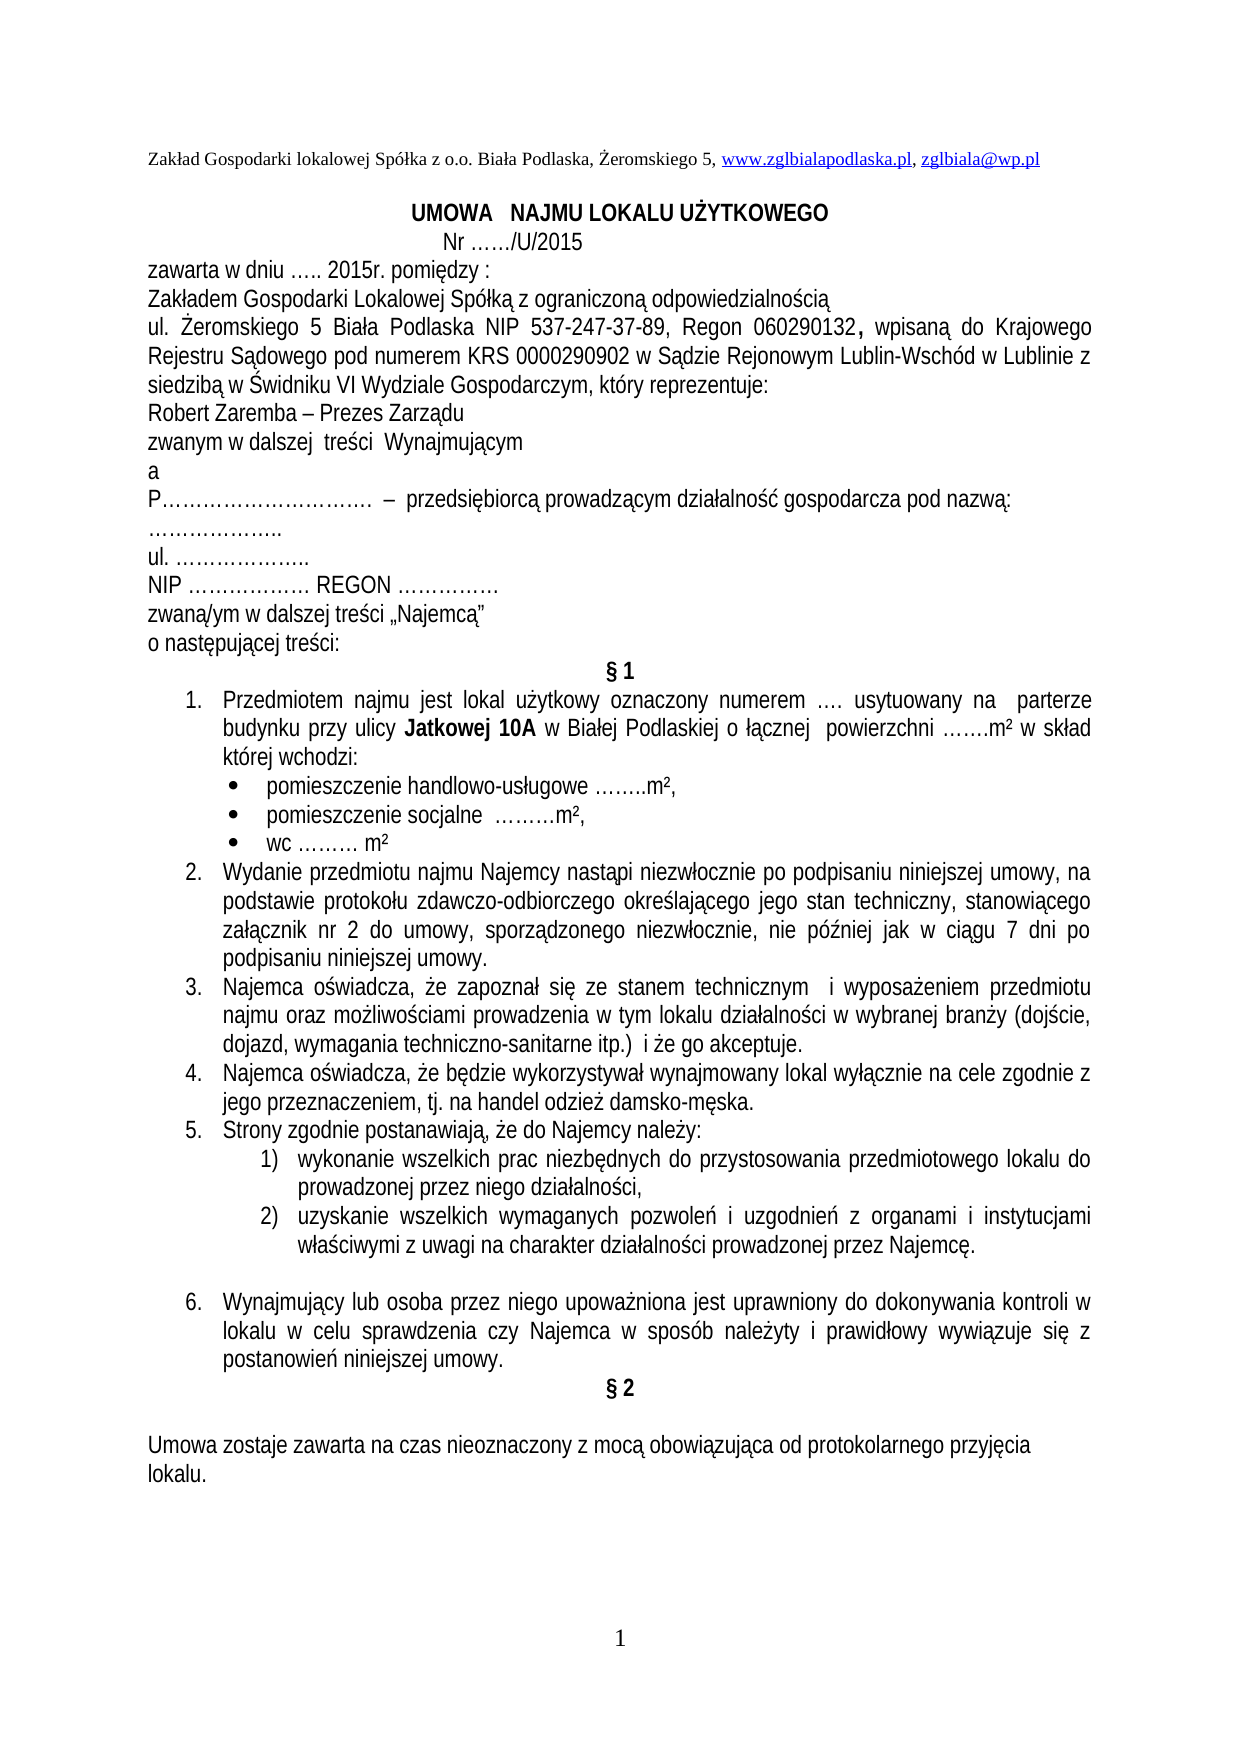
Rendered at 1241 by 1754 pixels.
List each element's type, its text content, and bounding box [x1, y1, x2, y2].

text Umowa zostaje zawarta na czas nieoznaczony z mocą obowiązująca od protokolarnego przyjęcia lokalu. [148, 1430, 1093, 1487]
text o następującej treści: [148, 627, 1093, 656]
list Wynajmujący lub osoba przez niego upoważniona jest uprawniony do dokonywania kontroli w lokalu w celu sprawdzenia czy Najemca w sposób należyty i prawidłowy wywiązuje się z postanowień niniejszej umowy. [185, 1287, 1093, 1373]
text zawarta w dniu ….. 2015r. pomiędzy : [148, 255, 1093, 284]
text zwaną/ym w dalszej treści „Najemcą” [148, 599, 1093, 627]
list pomieszczenie handlowo-usługowe ……..m², [229, 771, 1093, 799]
text Nr ……/U/2015 [148, 226, 1093, 255]
list pomieszczenie socjalne ………m², [229, 799, 1093, 828]
text § 1 [148, 656, 1093, 685]
text ……………….. [148, 513, 1093, 542]
title UMOWA NAJMU LOKALU UŻYTKOWEGO [148, 198, 1093, 226]
text Robert Zaremba – Prezes Zarządu [148, 398, 1093, 427]
text NIP ……………… REGON …………… [148, 570, 1093, 599]
text Zakład Gospodarki lokalowej Spółka z o.o. Biała Podlaska, Żeromskiego 5, www.zglbialapodlaska.pl, zglbiala@wp.pl [148, 148, 1093, 169]
text P…………………………. – przedsiębiorcą prowadzącym działalność gospodarcza pod nazwą: [148, 484, 1093, 513]
list Strony zgodnie postanawiają, że do Najemcy należy: [185, 1115, 1093, 1144]
text ul. Żeromskiego 5 Biała Podlaska NIP 537-247-37-89, Regon 060290132, wpisaną do Krajowego Rejestru Sądowego pod numerem KRS 0000290902 w Sądzie Rejonowym Lublin-Wschód w Lublinie z siedzibą w Świdniku VI Wydziale Gospodarczym, który reprezentuje: [148, 312, 1093, 398]
list Przedmiotem najmu jest lokal użytkowy oznaczony numerem …. usytuowany na parterze budynku przy ulicy Jatkowej 10A w Białej Podlaskiej o łącznej powierzchni …….m² w skład której wchodzi: [185, 685, 1093, 771]
text ul. ……………….. [148, 542, 1093, 570]
list Najemca oświadcza, że będzie wykorzystywał wynajmowany lokal wyłącznie na cele zgodnie z jego przeznaczeniem, tj. na handel odzież damsko-męska. [185, 1058, 1093, 1115]
text § 2 [148, 1373, 1093, 1402]
text a [148, 456, 1093, 484]
list uzyskanie wszelkich wymaganych pozwoleń i uzgodnień z organami i instytucjami właściwymi z uwagi na charakter działalności prowadzonej przez Najemcę. [260, 1201, 1093, 1258]
text zwanym w dalszej treści Wynajmującym [148, 427, 1093, 456]
list wc ……… m² [229, 828, 1093, 857]
list Najemca oświadcza, że zapoznał się ze stanem technicznym i wyposażeniem przedmiotu najmu oraz możliwościami prowadzenia w tym lokalu działalności w wybranej branży (dojście, dojazd, wymagania techniczno-sanitarne itp.) i że go akceptuje. [185, 972, 1093, 1058]
list Wydanie przedmiotu najmu Najemcy nastąpi niezwłocznie po podpisaniu niniejszej umowy, na podstawie protokołu zdawczo-odbiorczego określającego jego stan techniczny, stanowiącego załącznik nr 2 do umowy, sporządzonego niezwłocznie, nie później jak w ciągu 7 dni po podpisaniu niniejszej umowy. [185, 857, 1093, 972]
text Zakładem Gospodarki Lokalowej Spółką z ograniczoną odpowiedzialnością [148, 284, 1093, 312]
list wykonanie wszelkich prac niezbędnych do przystosowania przedmiotowego lokalu do prowadzonej przez niego działalności, [260, 1144, 1093, 1201]
